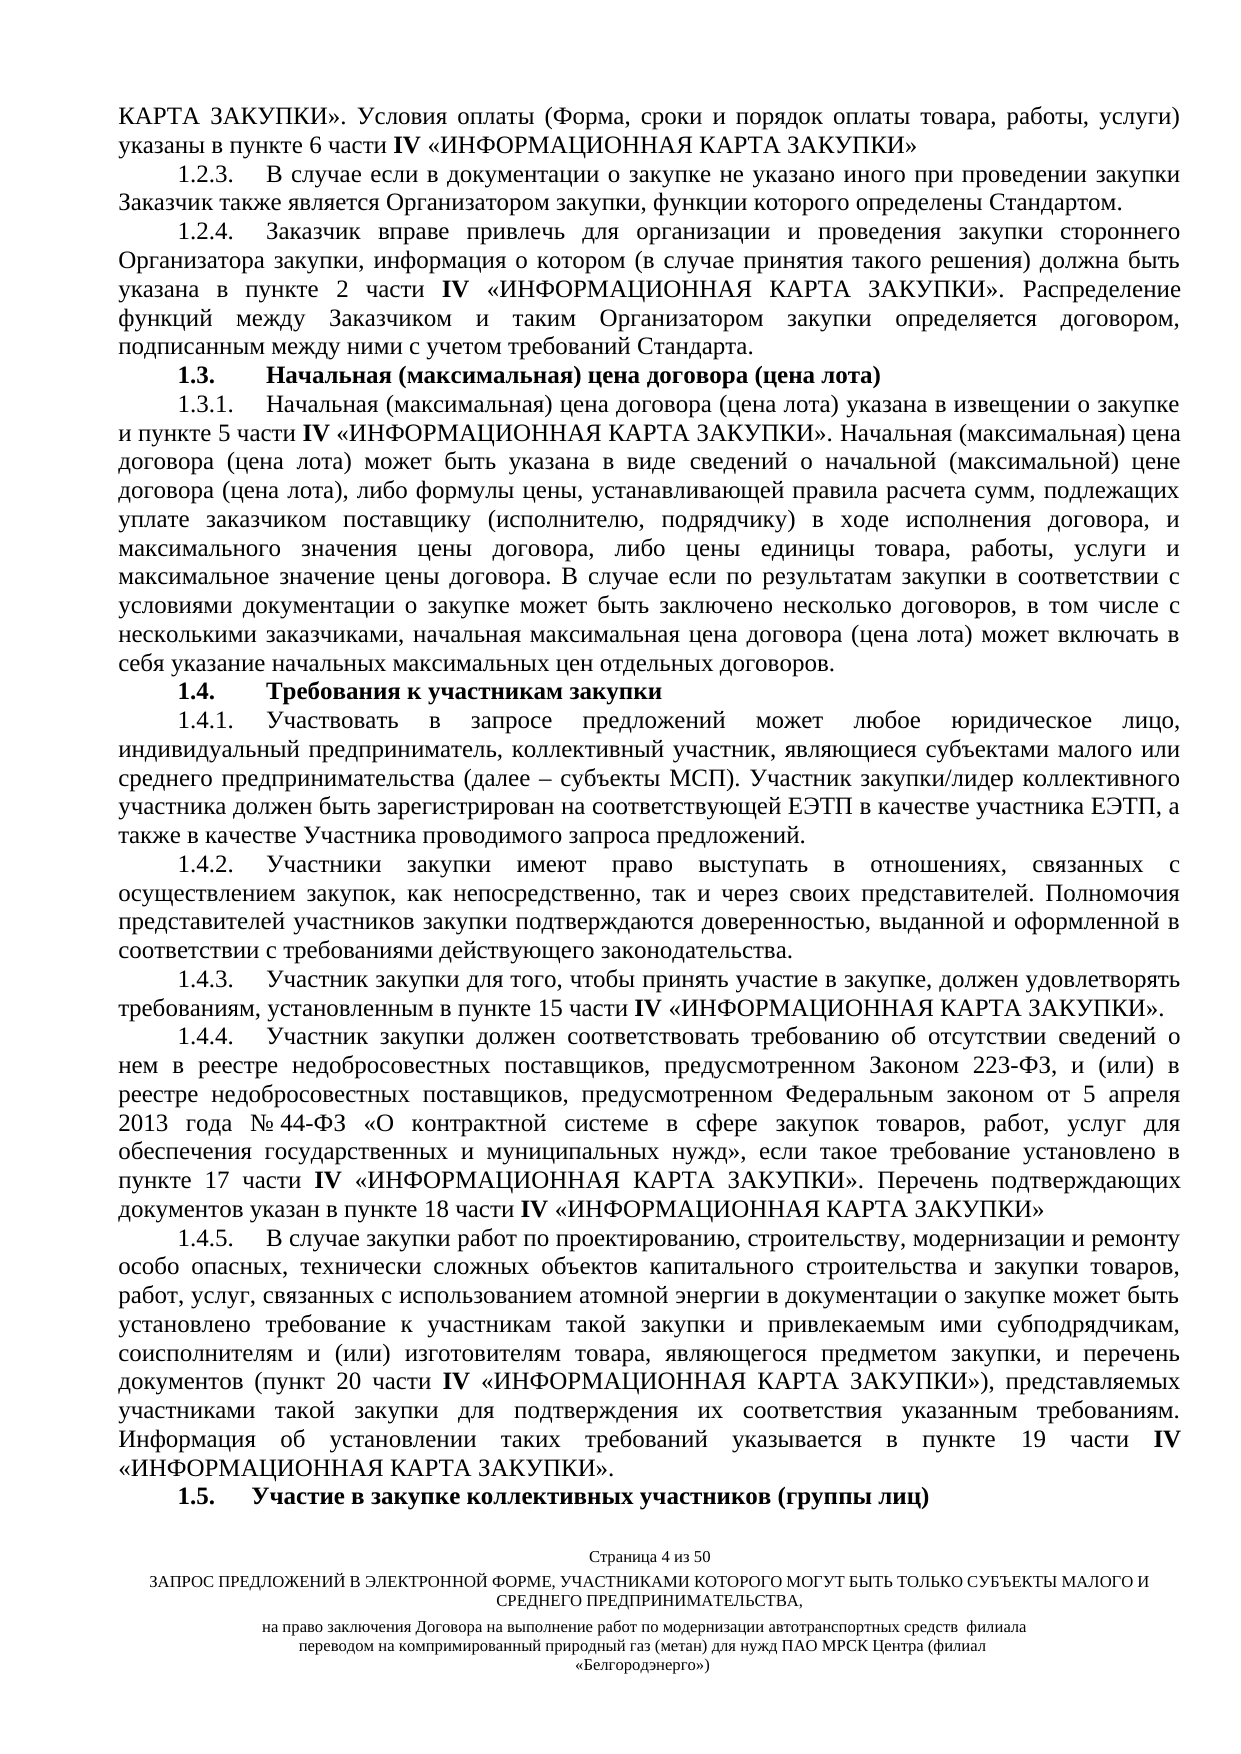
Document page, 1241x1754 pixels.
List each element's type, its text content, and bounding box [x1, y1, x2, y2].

subtitle Участники закупки имеют право выступать в отношениях, связанных с осуществлением закупок, как непосредственно, так и через своих представителей. Полномочия представителей участников закупки подтверждаются доверенностью, выданной и оформленной в соответствии с требованиями действующего законодательства. [118, 849, 1181, 964]
subtitle Требования к участникам закупки [118, 676, 1181, 705]
subtitle В случае если в документации о закупке не указано иного при проведении закупки Заказчик также является Организатором закупки, функции которого определены Стандартом. [118, 159, 1181, 216]
subtitle В случае закупки работ по проектированию, строительству, модернизации и ремонту особо опасных, технически сложных объектов капитального строительства и закупки товаров, работ, услуг, связанных с использованием атомной энергии в документации о закупке может быть установлено требование к участникам такой закупки и привлекаемым ими субподрядчикам, соисполнителям и (или) изготовителям товара, являющегося предметом закупки, и перечень документов (пункт 20 части IV «ИНФОРМАЦИОННАЯ КАРТА ЗАКУПКИ»), представляемых участниками такой закупки для подтверждения их соответствия указанным требованиям. Информация об установлении таких требований указывается в пункте 19 части IV «ИНФОРМАЦИОННАЯ КАРТА ЗАКУПКИ». [118, 1223, 1181, 1481]
subtitle Участник закупки для того, чтобы принять участие в закупке, должен удовлетворять требованиям, установленным в пункте 15 части IV «ИНФОРМАЦИОННАЯ КАРТА ЗАКУПКИ». [118, 964, 1181, 1021]
subtitle Начальная (максимальная) цена договора (цена лота) [118, 360, 1181, 389]
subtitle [118, 101, 1181, 159]
subtitle Участвовать в запросе предложений может любое юридическое лицо, индивидуальный предприниматель, коллективный участник, являющиеся субъектами малого или среднего предпринимательства (далее – субъекты МСП). Участник закупки/лидер коллективного участника должен быть зарегистрирован на соответствующей ЕЭТП в качестве участника ЕЭТП, а также в качестве Участника проводимого запроса предложений. [118, 705, 1181, 849]
subtitle Участие в закупке коллективных участников (группы лиц) [118, 1481, 1181, 1510]
subtitle Участник закупки должен соответствовать требованию об отсутствии сведений о нем в реестре недобросовестных поставщиков, предусмотренном Законом 223-ФЗ, и (или) в реестре недобросовестных поставщиков, предусмотренном Федеральным законом от 5 апреля 2013 года № 44-ФЗ «О контрактной системе в сфере закупок товаров, работ, услуг для обеспечения государственных и муниципальных нужд», если такое требование установлено в пункте 17 части IV «ИНФОРМАЦИОННАЯ КАРТА ЗАКУПКИ». Перечень подтверждающих документов указан в пункте 18 части IV «ИНФОРМАЦИОННАЯ КАРТА ЗАКУПКИ» [118, 1021, 1181, 1223]
subtitle Начальная (максимальная) цена договора (цена лота) указана в извещении о закупке и пункте 5 части IV «ИНФОРМАЦИОННАЯ КАРТА ЗАКУПКИ». Начальная (максимальная) цена договора (цена лота) может быть указана в виде сведений о начальной (максимальной) цене договора (цена лота), либо формулы цены, устанавливающей правила расчета сумм, подлежащих уплате заказчиком поставщику (исполнителю, подрядчику) в ходе исполнения договора, и максимального значения цены договора, либо цены единицы товара, работы, услуги и максимальное значение цены договора. В случае если по результатам закупки в соответствии с условиями документации о закупке может быть заключено несколько договоров, в том числе с несколькими заказчиками, начальная максимальная цена договора (цена лота) может включать в себя указание начальных максимальных цен отдельных договоров. [118, 389, 1181, 676]
subtitle Заказчик вправе привлечь для организации и проведения закупки стороннего Организатора закупки, информация о котором (в случае принятия такого решения) должна быть указана в пункте 2 части IV «ИНФОРМАЦИОННАЯ КАРТА ЗАКУПКИ». Распределение функций между Заказчиком и таким Организатором закупки определяется договором, подписанным между ними с учетом требований Стандарта. [118, 216, 1181, 360]
